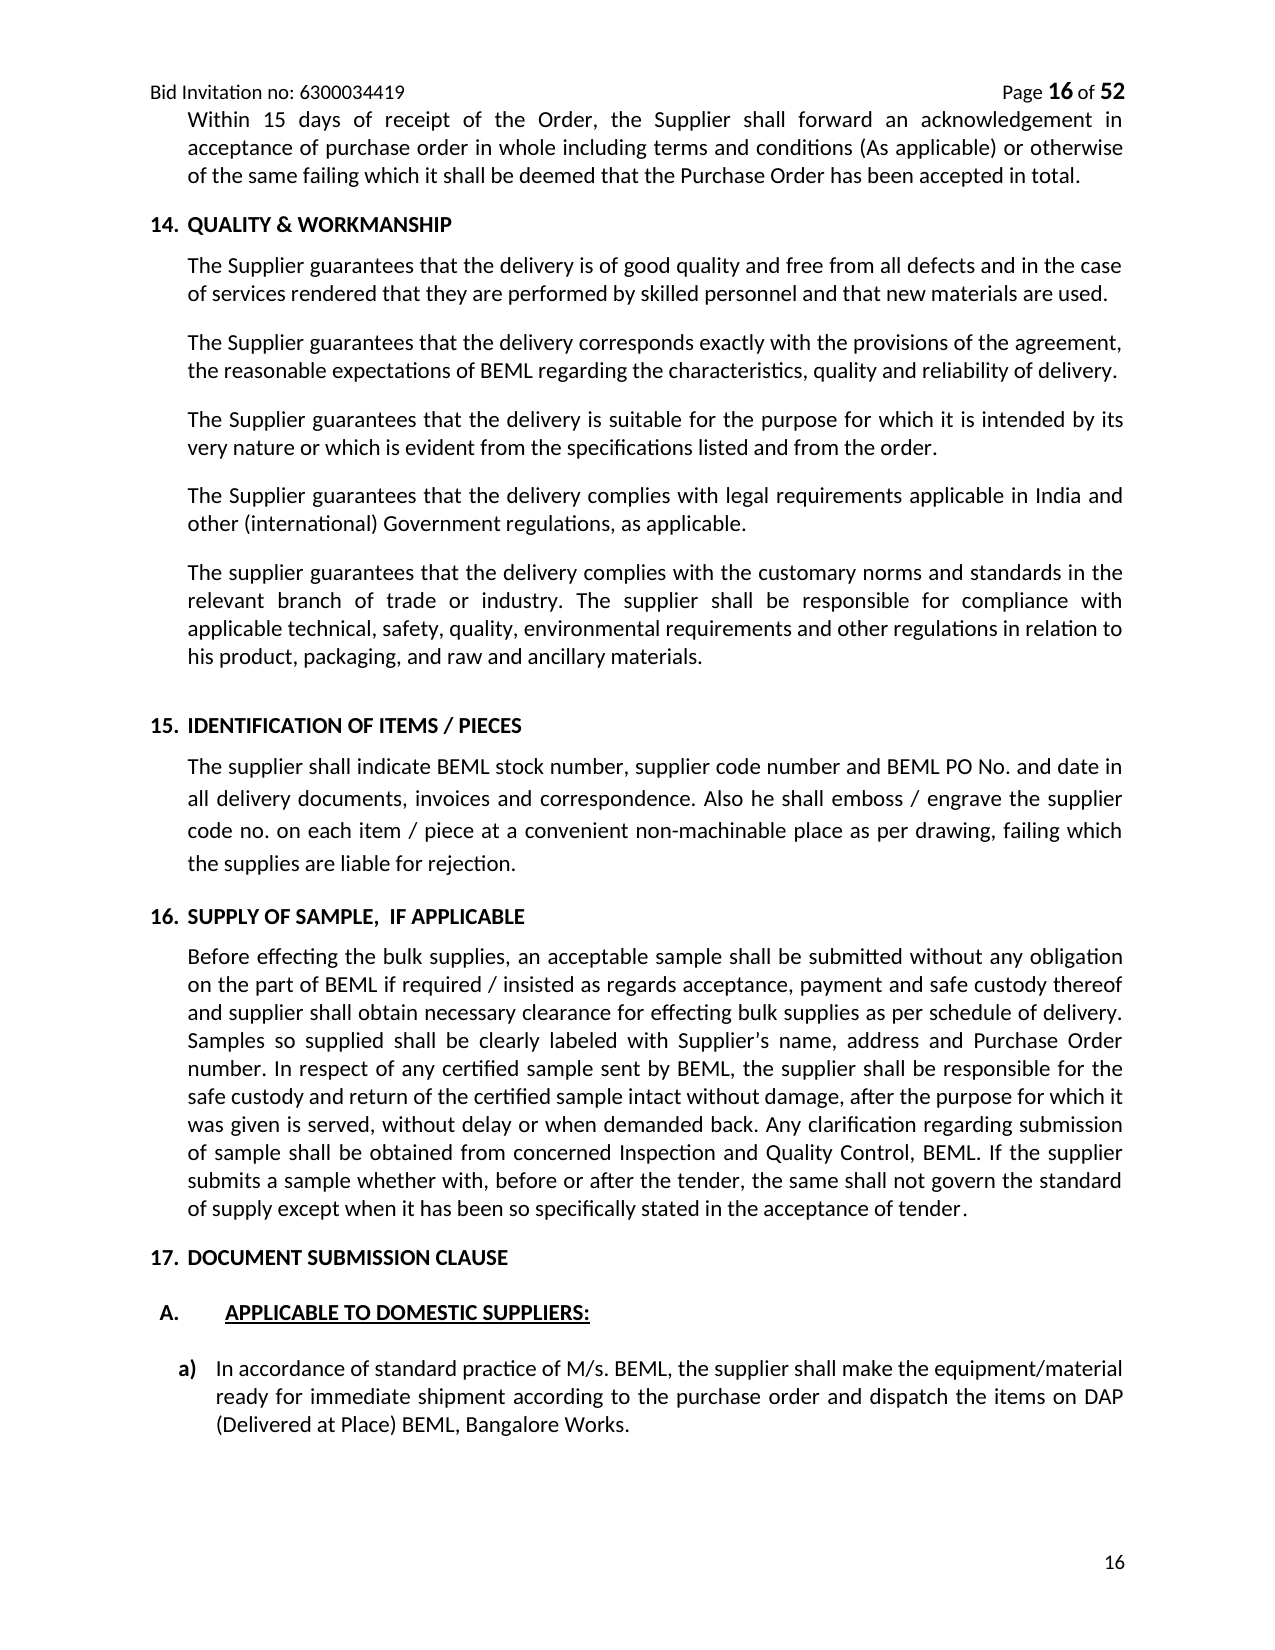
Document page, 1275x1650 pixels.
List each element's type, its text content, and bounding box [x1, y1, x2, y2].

text The supplier guarantees that the delivery complies with the customary norms and standards in the relevant branch of trade or industry. The supplier shall be responsible for compliance with applicable technical, safety, quality, environmental requirements and other regulations in relation to his product, packaging, and raw and ancillary materials. [187, 558, 1125, 671]
list In accordance of standard practice of M/s. BEML, the supplier shall make the equipment/material ready for immediate shipment according to the purchase order and dispatch the items on DAP (Delivered at Place) BEML, Bangalore Works. [178, 1354, 1125, 1438]
text The Supplier guarantees that the delivery is of good quality and free from all defects and in the case of services rendered that they are performed by skilled personnel and that new materials are used. [187, 251, 1125, 307]
list QUALITY & WORKMANSHIP [150, 210, 1125, 238]
text The Supplier guarantees that the delivery is suitable for the purpose for which it is intended by its very nature or which is evident from the specifications listed and from the order. [187, 405, 1125, 461]
list DOCUMENT SUBMISSION CLAUSE [150, 1243, 1125, 1271]
list SUPPLY OF SAMPLE, IF APPLICABLE [150, 902, 1125, 930]
text Within 15 days of receipt of the Order, the Supplier shall forward an acknowledgement in acceptance of purchase order in whole including terms and conditions (As applicable) or otherwise of the same failing which it shall be deemed that the Purchase Order has been accepted in total. [187, 106, 1125, 189]
text Before effecting the bulk supplies, an acceptable sample shall be submitted without any obligation on the part of BEML if required / insisted as regards acceptance, payment and safe custody thereof and supplier shall obtain necessary clearance for effecting bulk supplies as per schedule of delivery. Samples so supplied shall be clearly labeled with Supplier’s name, address and Purchase Order number. In respect of any certified sample sent by BEML, the supplier shall be responsible for the safe custody and return of the certified sample intact without damage, after the purpose for which it was given is served, without delay or when demanded back. Any clarification regarding submission of sample shall be obtained from concerned Inspection and Quality Control, BEML. If the supplier submits a sample whether with, before or after the tender, the same shall not govern the standard of supply except when it has been so specifically stated in the acceptance of tender. [187, 942, 1125, 1222]
text The Supplier guarantees that the delivery corresponds exactly with the provisions of the agreement, the reasonable expectations of BEML regarding the characteristics, quality and reliability of delivery. [187, 328, 1125, 384]
text The Supplier guarantees that the delivery complies with legal requirements applicable in India and other (international) Government regulations, as applicable. [187, 482, 1125, 538]
list IDENTIFICATION OF ITEMS / PIECES [150, 712, 1125, 740]
list APPLICABLE TO DOMESTIC SUPPLIERS: [159, 1298, 1125, 1326]
text The supplier shall indicate BEML stock number, supplier code number and BEML PO No. and date in all delivery documents, invoices and correspondence. Also he shall emboss / engrave the supplier code no. on each item / piece at a convenient non-machinable place as per drawing, failing which the supplies are liable for rejection. [187, 752, 1125, 877]
